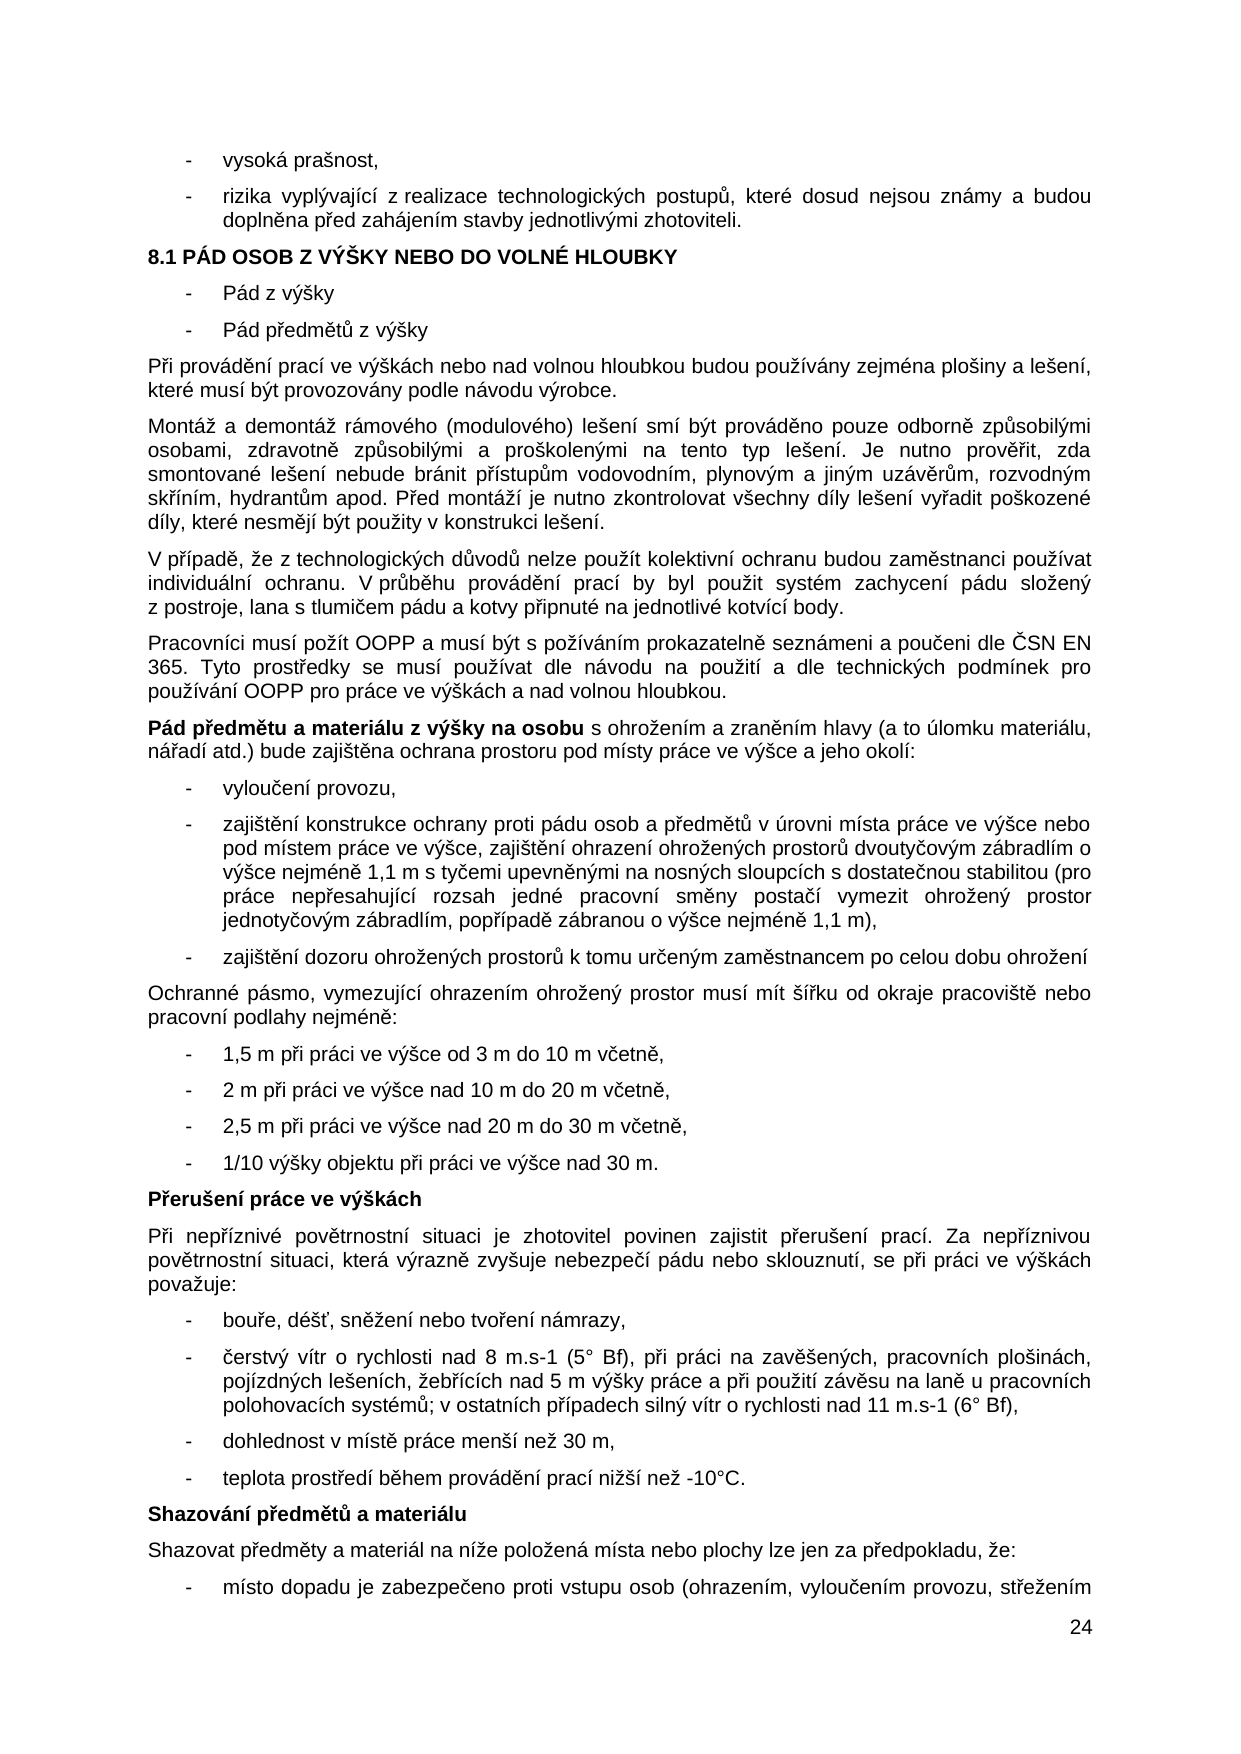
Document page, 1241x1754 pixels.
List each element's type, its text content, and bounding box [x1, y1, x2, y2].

subtitle 8.1 Pád osob z výšky nebo do volné hloubky [148, 244, 1092, 268]
subtitle Pád předmětu a materiálu z výšky na osobu s ohrožením a zraněním hlavy (a to úlomku materiálu, nářadí atd.) bude zajištěna ochrana prostoru pod místy práce ve výšce a jeho okolí: [148, 715, 1092, 763]
subtitle vyloučení provozu, [185, 776, 1092, 800]
subtitle Přerušení práce ve výškách [148, 1187, 1092, 1211]
subtitle bouře, déšť, sněžení nebo tvoření námrazy, [185, 1308, 1092, 1332]
subtitle Při nepříznivé povětrnostní situaci je zhotovitel povinen zajistit přerušení prací. Za nepříznivou povětrnostní situaci, která výrazně zvyšuje nebezpečí pádu nebo sklouznutí, se při práci ve výškách považuje: [148, 1224, 1092, 1296]
subtitle 2,5 m při práci ve výšce nad 20 m do 30 m včetně, [185, 1114, 1092, 1138]
subtitle Ochranné pásmo, vymezující ohrazením ohrožený prostor musí mít šířku od okraje pracoviště nebo pracovní podlahy nejméně: [148, 981, 1092, 1029]
subtitle Pracovníci musí požít OOPP a musí být s požíváním prokazatelně seznámeni a poučeni dle ČSN EN 365. Tyto prostředky se musí používat dle návodu na použití a dle technických podmínek pro používání OOPP pro práce ve výškách a nad volnou hloubkou. [148, 631, 1092, 703]
subtitle Pád z výšky [185, 281, 1092, 305]
subtitle 2 m při práci ve výšce nad 10 m do 20 m včetně, [185, 1078, 1092, 1102]
subtitle zajištění konstrukce ochrany proti pádu osob a předmětů v úrovni místa práce ve výšce nebo pod místem práce ve výšce, zajištění ohrazení ohrožených prostorů dvoutyčovým zábradlím o výšce nejméně 1,1 m s tyčemi upevněnými na nosných sloupcích s dostatečnou stabilitou (pro práce nepřesahující rozsah jedné pracovní směny postačí vymezit ohrožený prostor jednotyčovým zábradlím, popřípadě zábranou o výšce nejméně 1,1 m), [185, 812, 1092, 932]
subtitle Shazování předmětů a materiálu [148, 1502, 1092, 1526]
subtitle Pád předmětů z výšky [185, 317, 1092, 341]
subtitle V případě, že z technologických důvodů nelze použít kolektivní ochranu budou zaměstnanci používat individuální ochranu. V průběhu provádění prací by byl použit systém zachycení pádu složený z postroje, lana s tlumičem pádu a kotvy připnuté na jednotlivé kotvící body. [148, 547, 1092, 618]
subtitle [185, 1575, 1092, 1599]
subtitle dohlednost v místě práce menší než 30 m, [185, 1429, 1092, 1453]
subtitle 1/10 výšky objektu při práci ve výšce nad 30 m. [185, 1151, 1092, 1175]
subtitle Shazovat předměty a materiál na níže položená místa nebo plochy lze jen za předpokladu, že: [148, 1538, 1092, 1562]
subtitle 1,5 m při práci ve výšce od 3 m do 10 m včetně, [185, 1041, 1092, 1065]
subtitle Montáž a demontáž rámového (modulového) lešení smí být prováděno pouze odborně způsobilými osobami, zdravotně způsobilými a proškolenými na tento typ lešení. Je nutno prověřit, zda smontované lešení nebude bránit přístupům vodovodním, plynovým a jiným uzávěrům, rozvodným skříním, hydrantům apod. Před montáží je nutno zkontrolovat všechny díly lešení vyřadit poškozené díly, které nesmějí být použity v konstrukci lešení. [148, 414, 1092, 534]
subtitle Při provádění prací ve výškách nebo nad volnou hloubkou budou používány zejména plošiny a lešení, které musí být provozovány podle návodu výrobce. [148, 354, 1092, 402]
subtitle rizika vyplývající z realizace technologických postupů, které dosud nejsou známy a budou doplněna před zahájením stavby jednotlivými zhotoviteli. [185, 184, 1092, 232]
subtitle zajištění dozoru ohrožených prostorů k tomu určeným zaměstnancem po celou dobu ohrožení [185, 944, 1092, 968]
subtitle teplota prostředí během provádění prací nižší než -10°C. [185, 1465, 1092, 1489]
subtitle vysoká prašnost, [185, 148, 1092, 172]
subtitle čerstvý vítr o rychlosti nad 8 m.s-1 (5° Bf), při práci na zavěšených, pracovních plošinách, pojízdných lešeních, žebřících nad 5 m výšky práce a při použití závěsu na laně u pracovních polohovacích systémů; v ostatních případech silný vítr o rychlosti nad 11 m.s-1 (6° Bf), [185, 1344, 1092, 1416]
